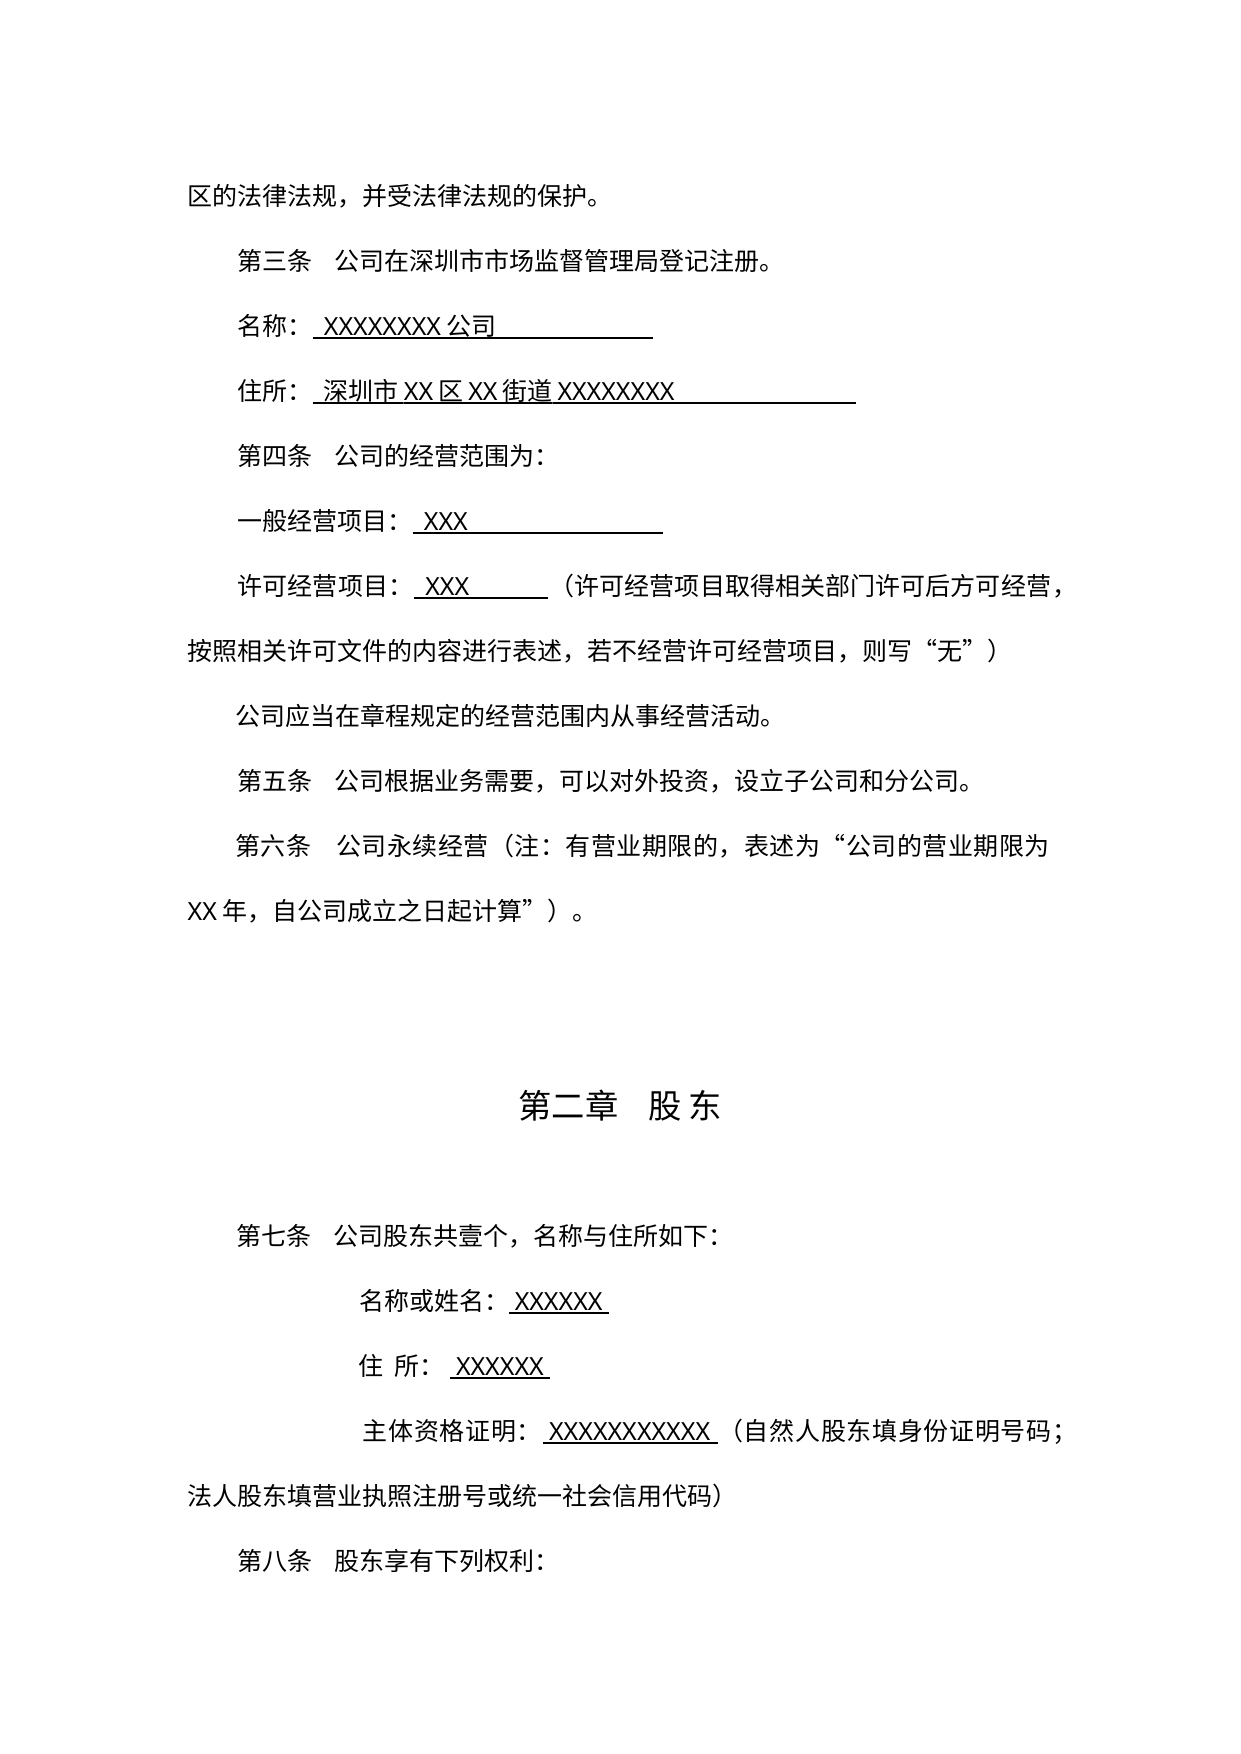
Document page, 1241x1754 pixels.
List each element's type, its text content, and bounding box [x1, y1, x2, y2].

text 一般经营项目： XXX [187, 487, 1053, 552]
text 名称或姓名： XXXXXX [187, 1267, 1053, 1332]
text 第四条 公司的经营范围为： [187, 422, 1053, 487]
text 第八条 股东享有下列权利： [187, 1527, 1053, 1592]
text 第六条 公司永续经营（注：有营业期限的，表述为“公司的营业期限为XX年，自公司成立之日起计算”）。 [187, 812, 1053, 942]
text 第二章 股 东 [187, 1072, 1053, 1137]
text 许可经营项目： XXX （许可经营项目取得相关部门许可后方可经营，按照相关许可文件的内容进行表述，若不经营许可经营项目，则写“无”） [187, 552, 1053, 682]
text 住 所： XXXXXX [236, 1332, 1053, 1397]
text 第七条 公司股东共壹个，名称与住所如下： [236, 1202, 1053, 1267]
text 第五条 公司根据业务需要，可以对外投资，设立子公司和分公司。 [187, 747, 1053, 812]
text 公司应当在章程规定的经营范围内从事经营活动。 [187, 682, 1053, 747]
text 第三条 公司在深圳市市场监督管理局登记注册。 [187, 227, 1053, 292]
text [187, 162, 1053, 227]
text 名称： XXXXXXXX公司 [187, 292, 1053, 357]
text 主体资格证明： XXXXXXXXXXX （自然人股东填身份证明号码；法人股东填营业执照注册号或统一社会信用代码） [187, 1397, 1053, 1527]
text 住所： 深圳市XX区XX街道XXXXXXXX [187, 357, 1053, 422]
